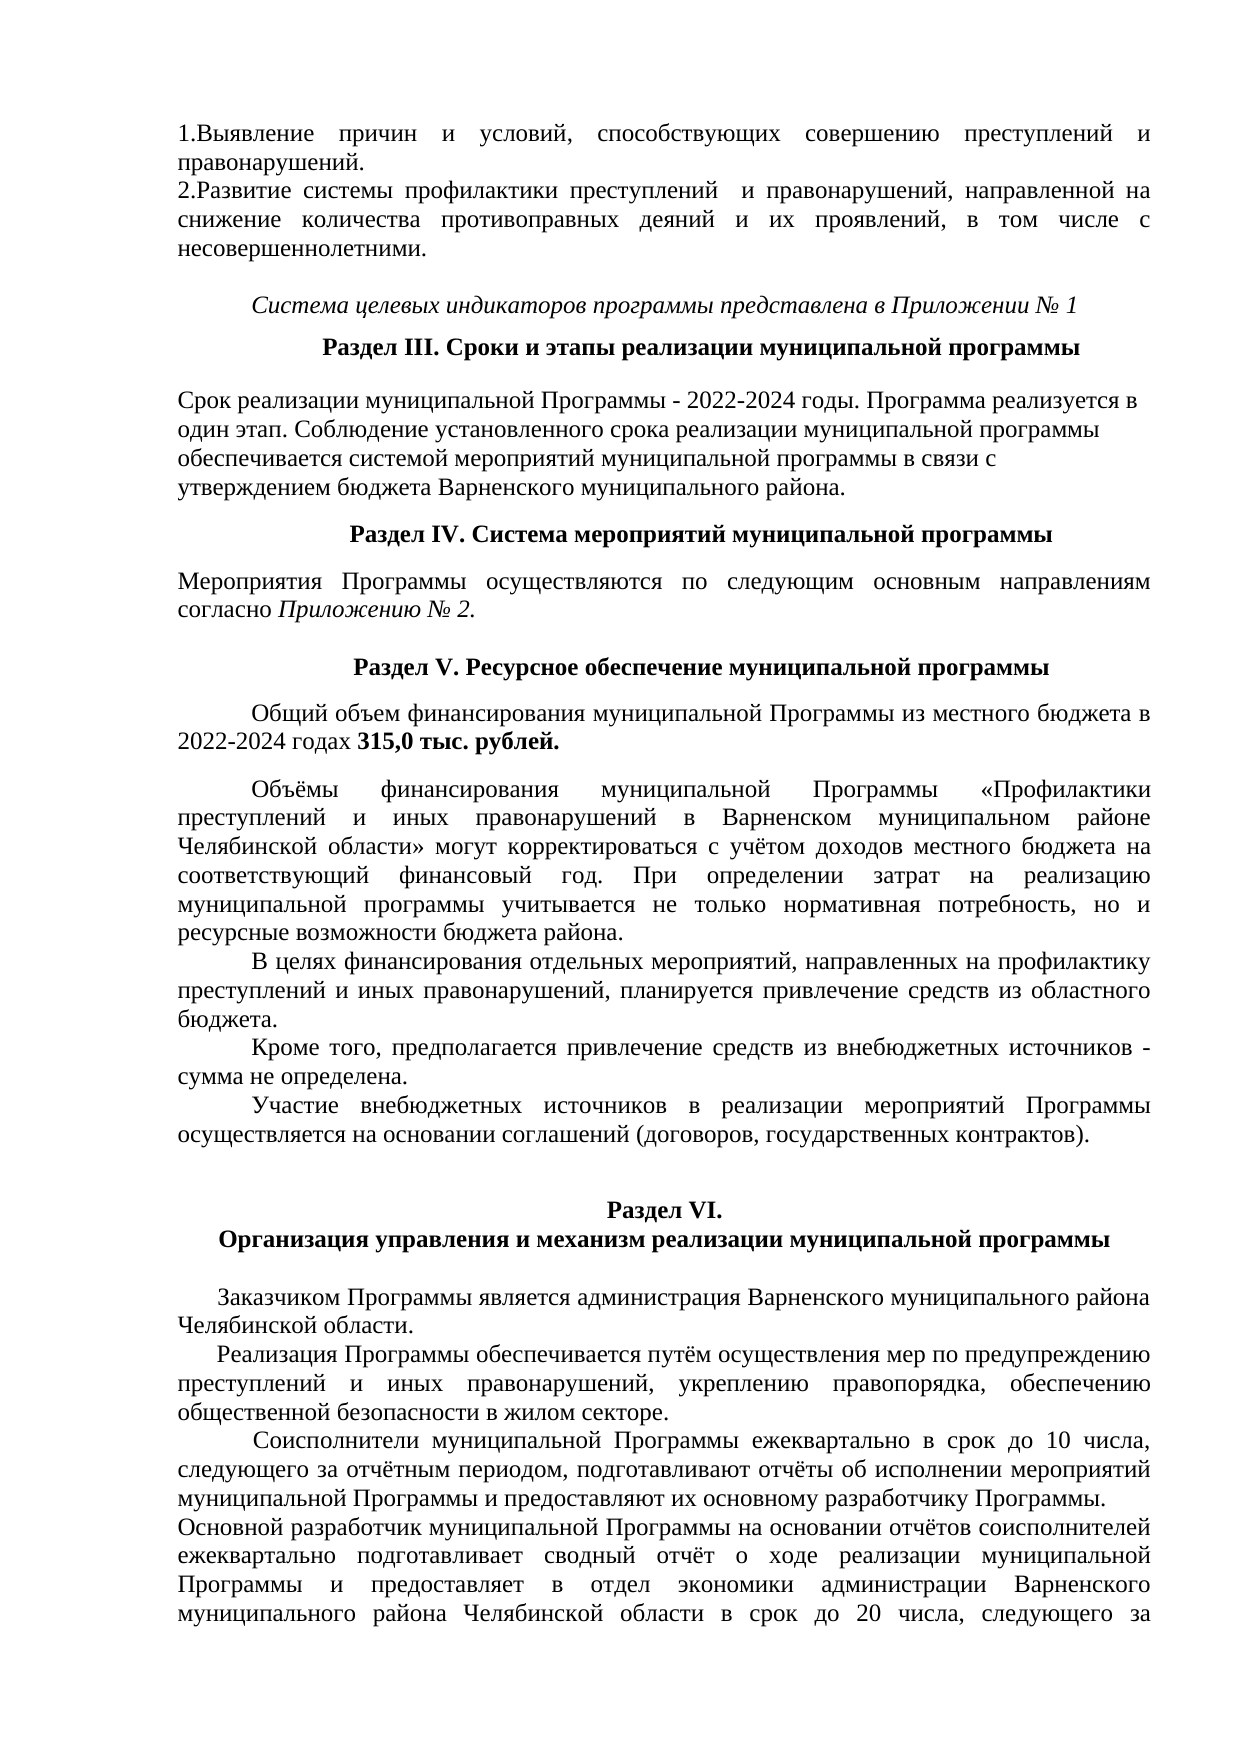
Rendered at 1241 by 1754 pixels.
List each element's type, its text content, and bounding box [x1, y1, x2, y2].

text Срок реализации муниципальной Программы - 2022-2024 годы. Программа реализуется в один этап. Соблюдение установленного срока реализации муниципальной программы обеспечивается системой мероприятий муниципальной программы в связи с утверждением бюджета Варненского муниципального района. [177, 386, 1152, 501]
text Соисполнители муниципальной Программы ежеквартально в срок до 10 числа, следующего за отчётным периодом, подготавливают отчёты об исполнении мероприятий муниципальной Программы и предоставляют их основному разработчику Программы. [177, 1425, 1152, 1512]
text Реализация Программы обеспечивается путём осуществления мер по предупреждению преступлений и иных правонарушений, укреплению правопорядка, обеспечению общественной безопасности в жилом секторе. [177, 1339, 1152, 1425]
text Мероприятия Программы осуществляются по следующим основным направлениям согласно Приложению № 2. [177, 567, 1152, 623]
text Объёмы финансирования муниципальной Программы «Профилактики преступлений и иных правонарушений в Варненском муниципальном районе Челябинской области» могут корректироваться с учётом доходов местного бюджета на соответствующий финансовый год. При определении затрат на реализацию муниципальной программы учитывается не только нормативная потребность, но и ресурсные возможности бюджета района. [177, 774, 1152, 946]
text Кроме того, предполагается привлечение средств из внебюджетных источников - сумма не определена. [177, 1032, 1152, 1090]
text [177, 1512, 1152, 1627]
text Система целевых индикаторов программы представлена в Приложении № 1 [177, 291, 1152, 319]
text Раздел IV. Система мероприятий муниципальной программы [177, 519, 1152, 548]
text Раздел VI. [177, 1195, 1152, 1224]
text 2.Развитие системы профилактики преступлений и правонарушений, направленной на снижение количества противоправных деяний и их проявлений, в том числе с несовершеннолетними. [177, 176, 1152, 262]
text В целях финансирования отдельных мероприятий, направленных на профилактику преступлений и иных правонарушений, планируется привлечение средств из областного бюджета. [177, 946, 1152, 1032]
text Раздел V. Ресурсное обеспечение муниципальной программы [177, 652, 1152, 681]
text 1.Выявление причин и условий, способствующих совершению преступлений и правонарушений. [177, 118, 1152, 176]
text Организация управления и механизм реализации муниципальной программы [177, 1224, 1152, 1253]
text Участие внебюджетных источников в реализации мероприятий Программы осуществляется на основании соглашений (договоров, государственных контрактов). [177, 1090, 1152, 1147]
text Раздел III. Сроки и этапы реализации муниципальной программы [177, 332, 1152, 361]
text Общий объем финансирования муниципальной Программы из местного бюджета в 2022-2024 годах 315,0 тыс. рублей. [177, 699, 1152, 755]
text Заказчиком Программы является администрация Варненского муниципального района Челябинской области. [177, 1282, 1152, 1339]
